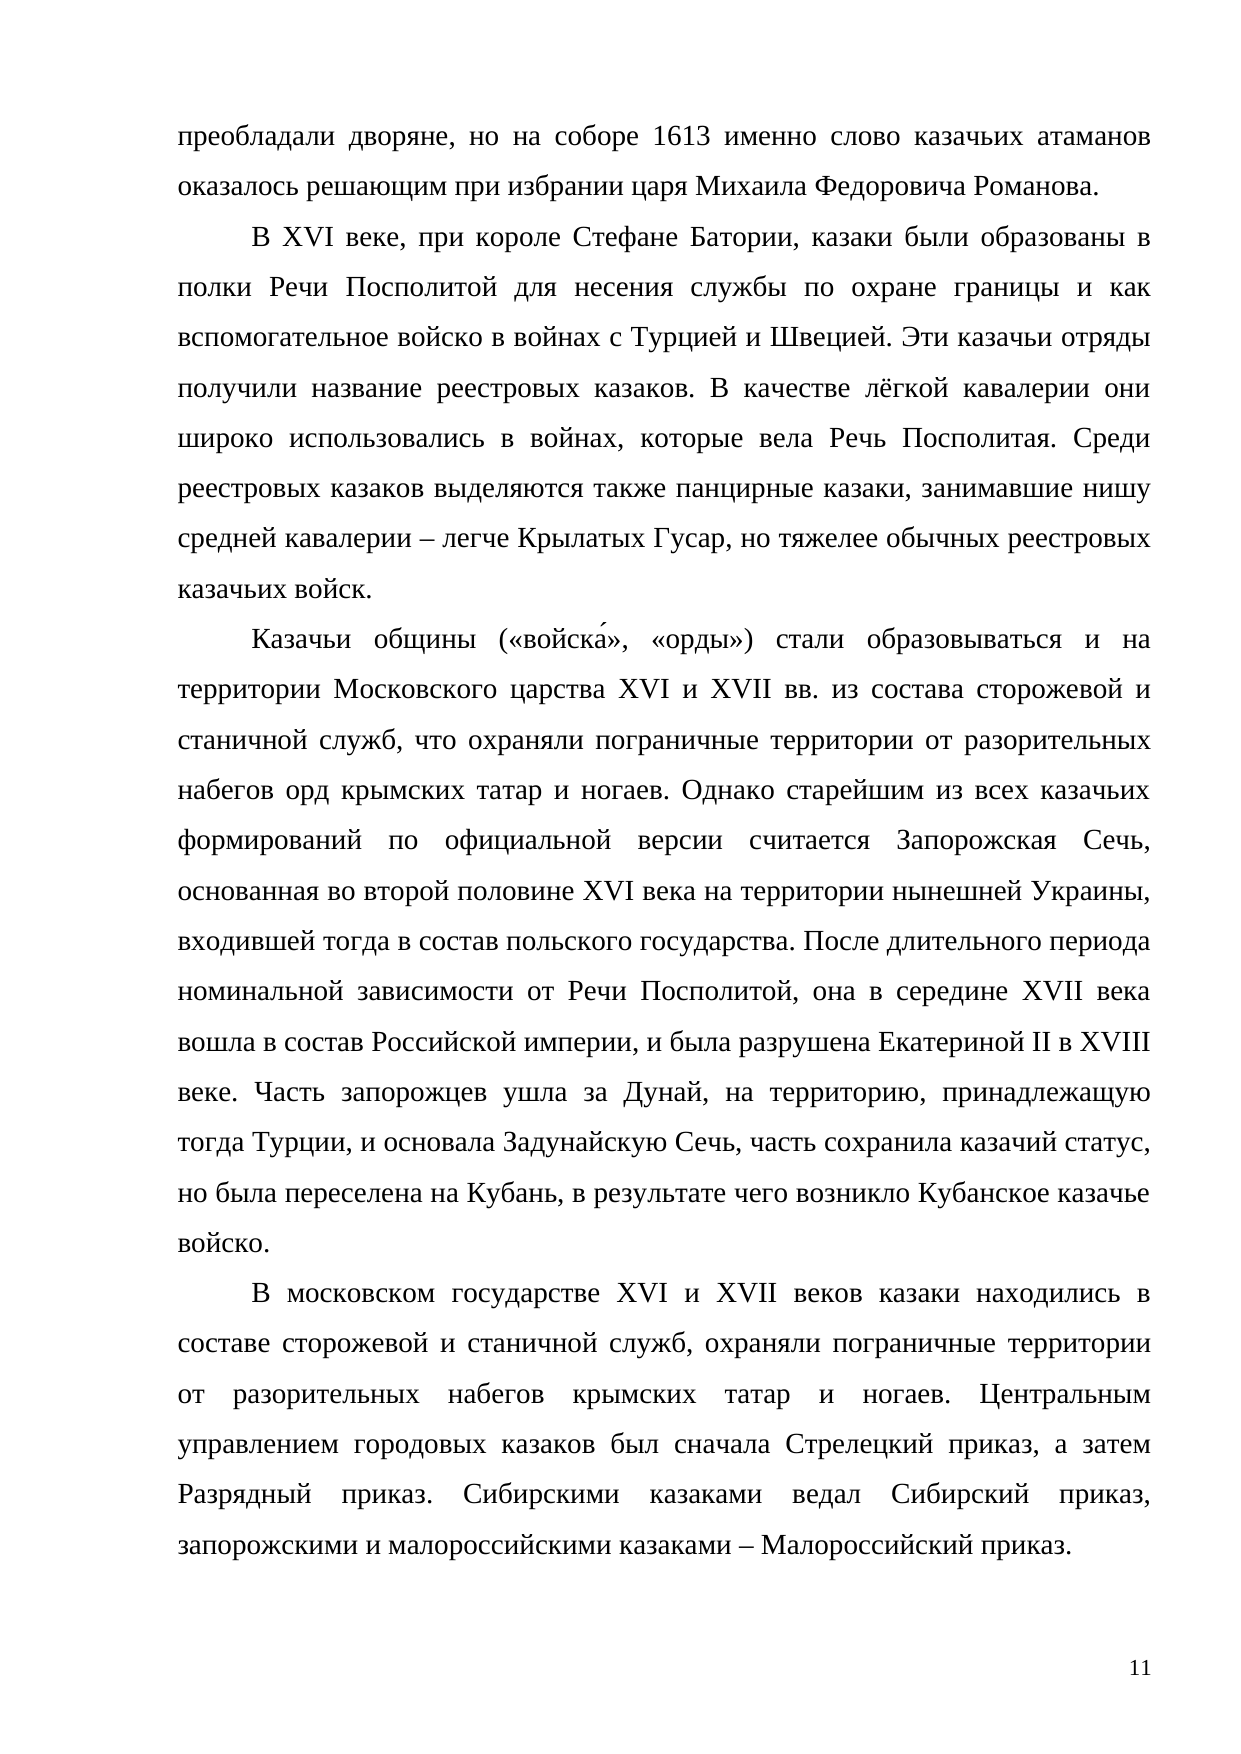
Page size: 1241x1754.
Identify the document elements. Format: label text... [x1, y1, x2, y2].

text В московском государстве XVI и XVII веков казаки находились в составе сторожевой и станичной служб, охраняли пограничные территории от разорительных набегов крымских татар и ногаев. Центральным управлением городовых казаков был сначала Стрелецкий приказ, а затем Разрядный приказ. Сибирскими казаками ведал Сибирский приказ, запорожскими и малороссийскими казаками – Малороссийский приказ. [177, 1275, 1152, 1560]
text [177, 118, 1152, 202]
text В XVI веке, при короле Стефане Батории, казаки были образованы в полки Речи Посполитой для несения службы по охране границы и как вспомогательное войско в войнах с Турцией и Швецией. Эти казачьи отряды получили название реестровых казаков. В качестве лёгкой кавалерии они широко использовались в войнах, которые вела Речь Посполитая. Среди реестровых казаков выделяются также панцирные казаки, занимавшие нишу средней кавалерии – легче Крылатых Гусар, но тяжелее обычных реестровых казачьих войск. [177, 219, 1152, 604]
text Казачьи общины («войска́», «орды») стали образовываться и на территории Московского царства XVI и XVII вв. из состава сторожевой и станичной служб, что охраняли пограничные территории от разорительных набегов орд крымских татар и ногаев. Однако старейшим из всех казачьих формирований по официальной версии считается Запорожская Сечь, основанная во второй половине XVI века на территории нынешней Украины, входившей тогда в состав польского государства. После длительного периода номинальной зависимости от Речи Посполитой, она в середине XVII века вошла в состав Российской империи, и была разрушена Екатериной II в XVIII веке. Часть запорожцев ушла за Дунай, на территорию, принадлежащую тогда Турции, и основала Задунайскую Сечь, часть сохранила казачий статус, но была переселена на Кубань, в результате чего возникло Кубанское казачье войско. [177, 621, 1152, 1258]
